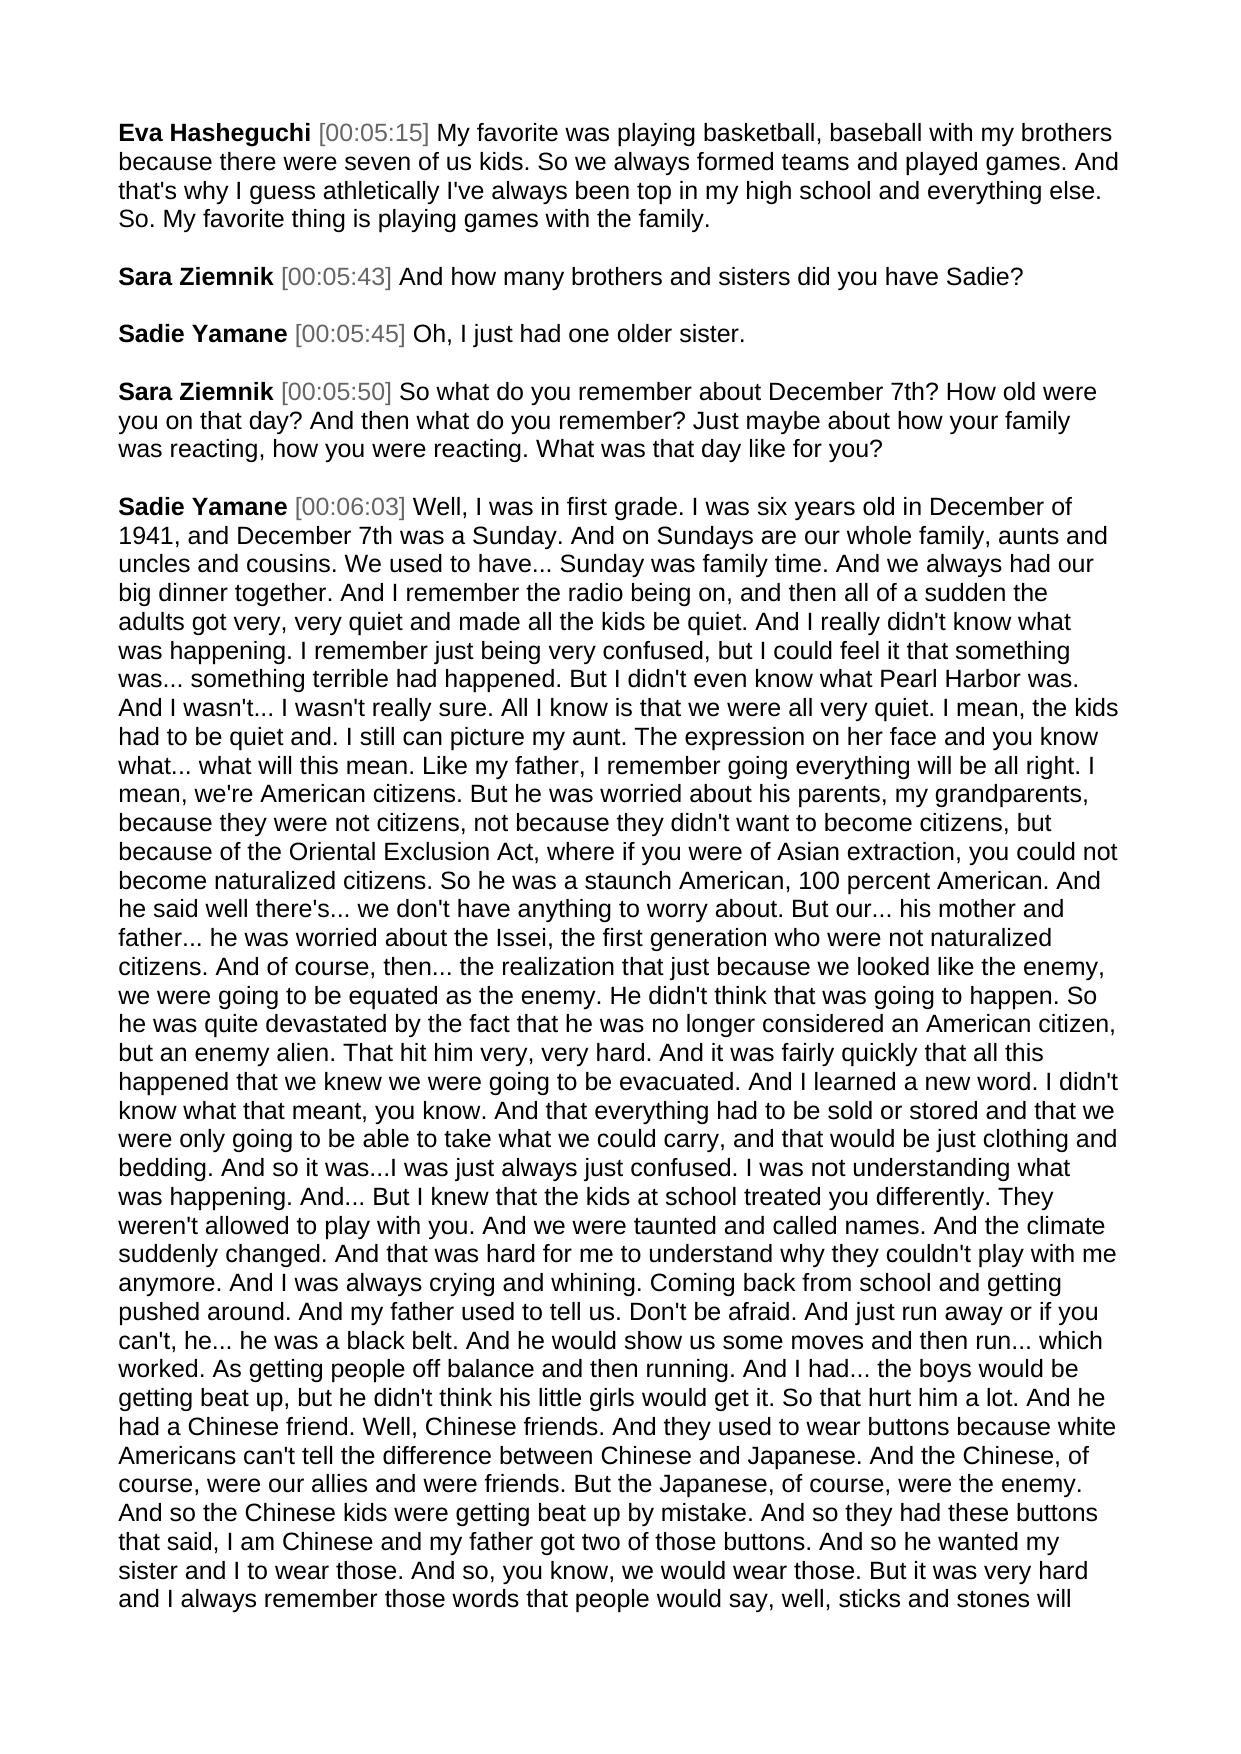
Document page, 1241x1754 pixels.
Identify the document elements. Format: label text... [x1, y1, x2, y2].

text Sadie Yamane [00:05:45] Oh, I just had one older sister. [118, 319, 1122, 348]
text Sara Ziemnik [00:05:50] So what do you remember about December 7th? How old were you on that day? And then what do you remember? Just maybe about how your family was reacting, how you were reacting. What was that day like for you? [118, 377, 1122, 463]
text Sara Ziemnik [00:05:43] And how many brothers and sisters did you have Sadie? [118, 262, 1122, 291]
text Eva Hasheguchi [00:05:15] My favorite was playing basketball, baseball with my brothers because there were seven of us kids. So we always formed teams and played games. And that's why I guess athletically I've always been top in my high school and everything else. So. My favorite thing is playing games with the family. [118, 118, 1122, 233]
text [118, 492, 1122, 1613]
